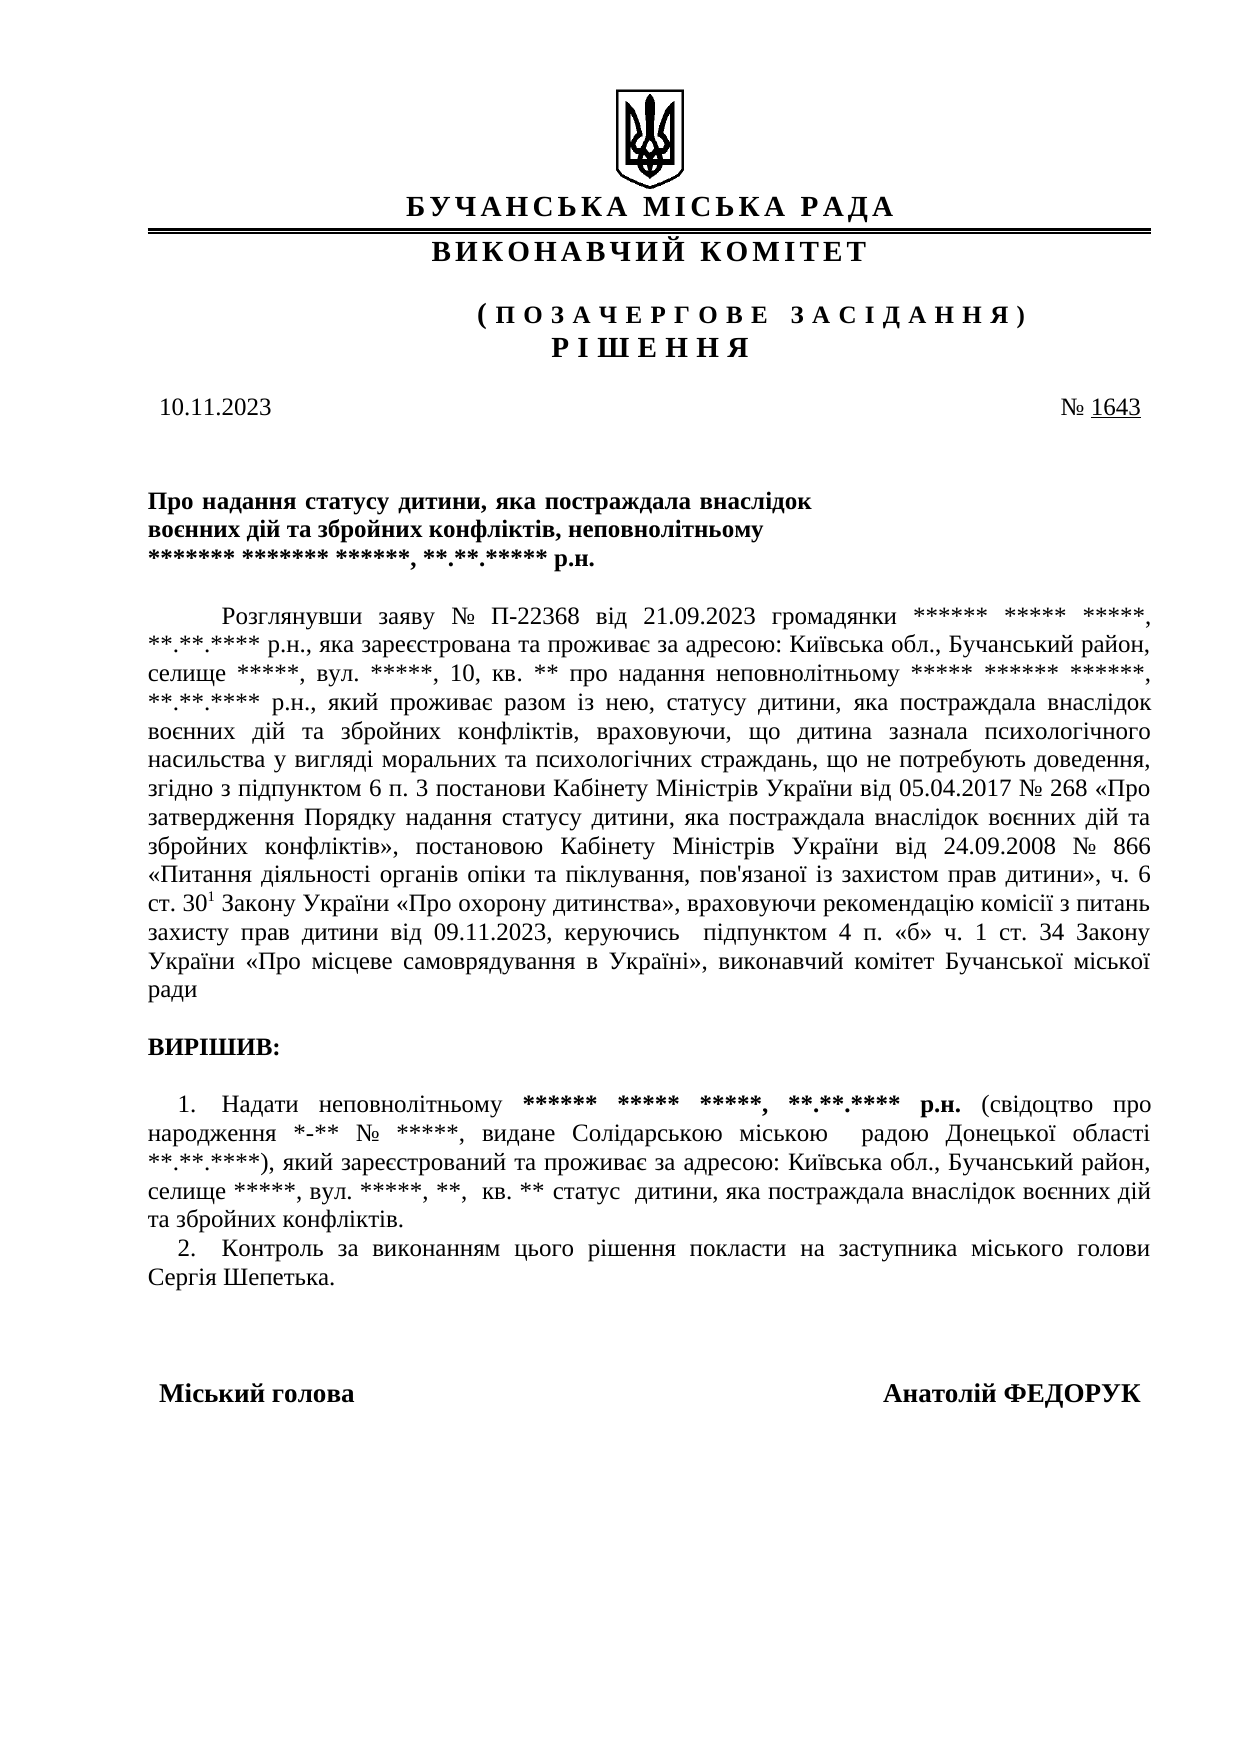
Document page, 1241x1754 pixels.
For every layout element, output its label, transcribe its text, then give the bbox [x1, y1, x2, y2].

table_header № 1643 [650, 392, 1152, 457]
text Розглянувши заяву № П-22368 від 21.09.2023 громадянки ****** ***** *****, **.**.**** р.н., яка зареєстрована та проживає за адресою: Київська обл., Бучанський район, селище *****, вул. *****, 10, кв. ** про надання неповнолітньому ***** ****** ******, **.**.**** р.н., який проживає разом із нею, статусу дитини, яка постраждала внаслідок воєнних дій та збройних конфліктів, враховуючи, що дитина зазнала психологічного насильства у вигляді моральних та психологічних страждань, що не потребують доведення, згідно з підпунктом 6 п. 3 постанови Кабінету Міністрів України від 05.04.2017 № 268 «Про затвердження Порядку надання статусу дитини, яка постраждала внаслідок воєнних дій та збройних конфліктів», постановою Кабінету Міністрів України від 24.09.2008 № 866 «Питання діяльності органів опіки та піклування, пов'язаної із захистом прав дитини», ч. 6 ст. 301 Закону України «Про охорону дитинства», враховуючи рекомендацію комісії з питань захисту прав дитини від 09.11.2023, керуючись підпунктом 4 п. «б» ч. 1 ст. 34 Закону України «Про місцеве самоврядування в Україні», виконавчий комітет Бучанської міської ради [148, 601, 1152, 1003]
text (ПОЗАЧЕРГОВЕ ЗАСІДАННЯ) [148, 296, 1152, 330]
table_header Анатолій ФЕДОРУК [649, 1377, 1152, 1408]
text Про надання статусу дитини, яка постраждала внаслідок воєнних дій та збройних конфліктів, неповнолітньому [148, 486, 812, 543]
text ВИРІШИВ: [148, 1032, 1152, 1061]
table_header Міський голова [148, 1377, 649, 1408]
list Надати неповнолітньому ****** ***** *****, **.**.**** р.н. (свідоцтво про народження *-** № *****, видане Солідарською міською радою Донецької області **.**.****), який зареєстрований та проживає за адресою: Київська обл., Бучанський район, селище *****, вул. *****, **, кв. ** статус дитини, яка постраждала внаслідок воєнних дій та збройних конфліктів. [148, 1089, 1152, 1233]
list Контроль за виконанням цього рішення покласти на заступника міського голови Сергія Шепетька. [148, 1233, 1152, 1291]
table_header 10.11.2023 [148, 392, 650, 457]
text РІШЕННЯ [148, 330, 1152, 363]
text БУЧАНСЬКА МІСЬКА РАДА [148, 189, 1152, 223]
text ******* ******* ******, **.**.***** р.н. [148, 543, 812, 572]
picture [614, 88, 685, 189]
table_header ВИКОНАВЧИЙ КОМІТЕТ [148, 234, 1151, 296]
